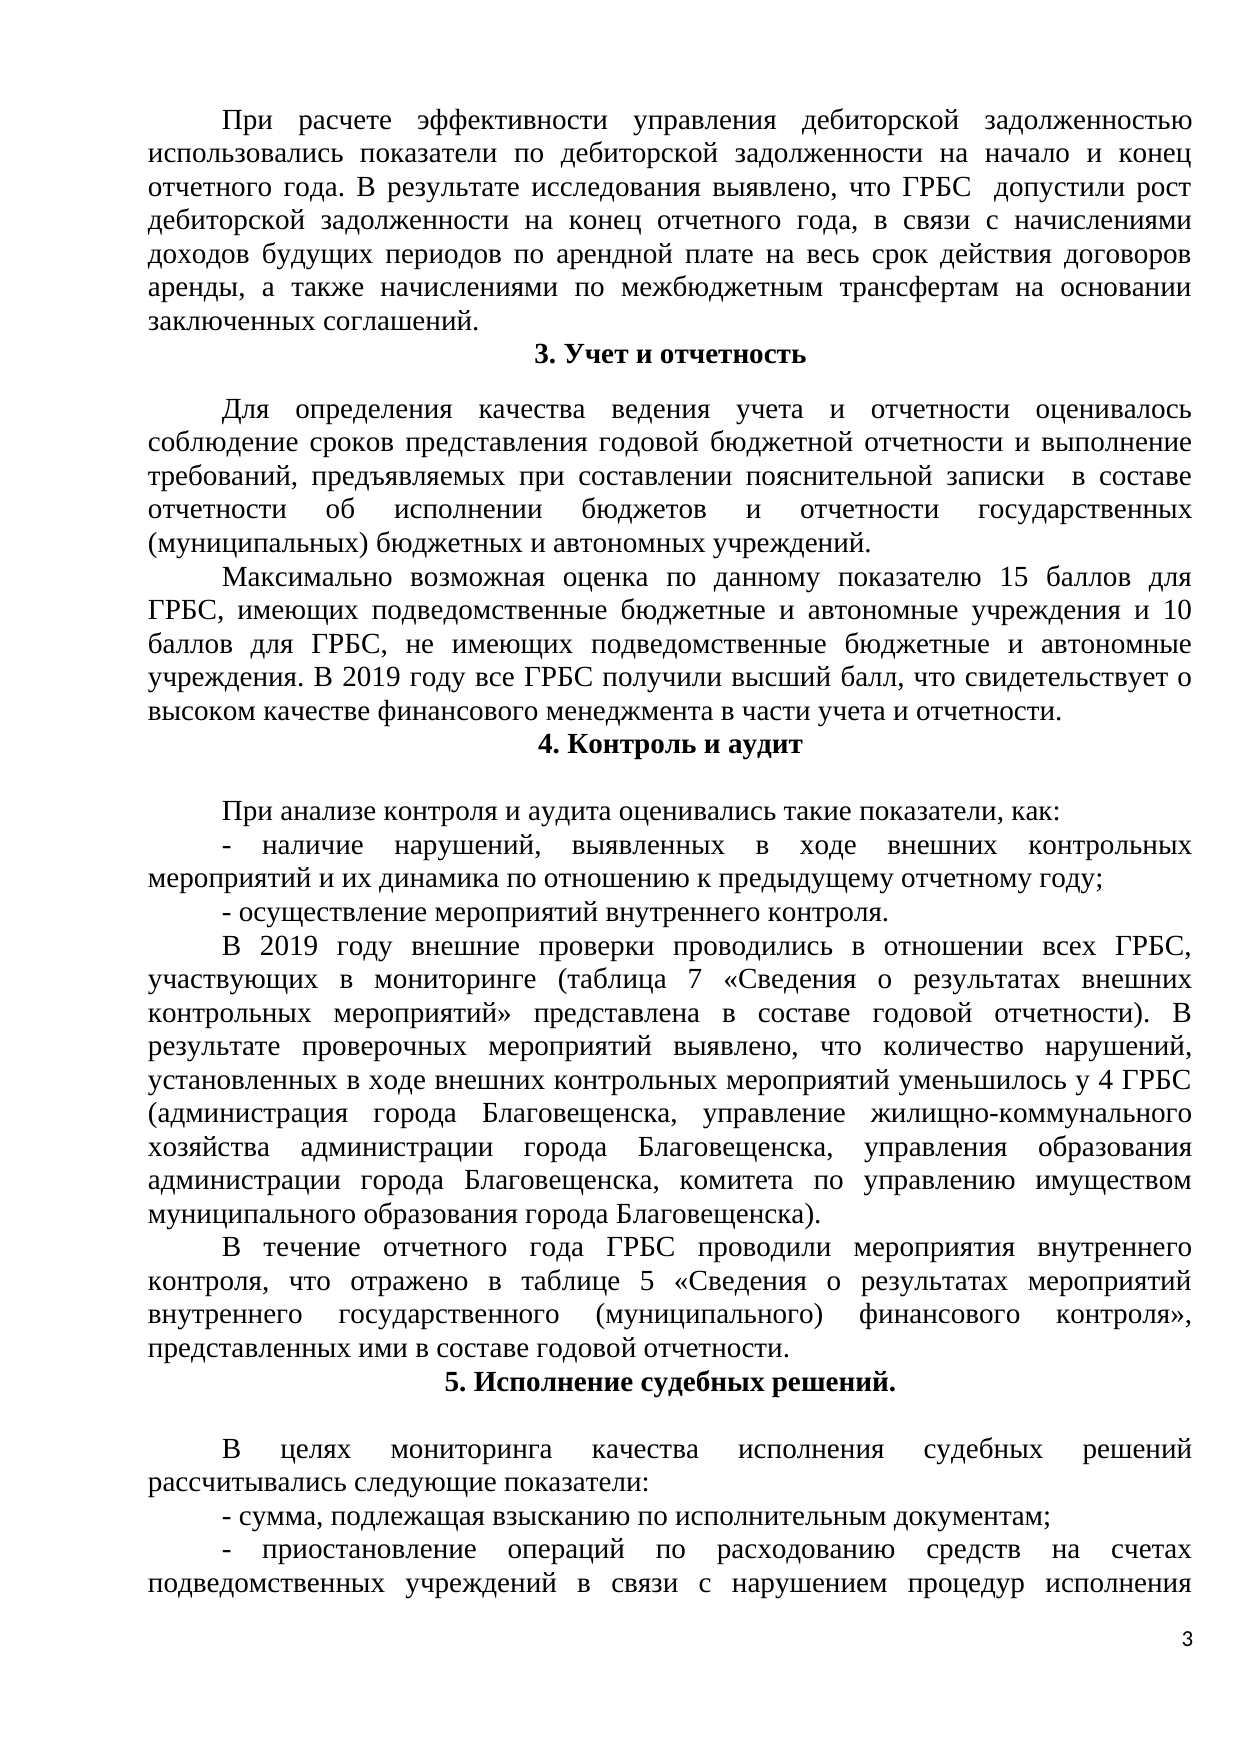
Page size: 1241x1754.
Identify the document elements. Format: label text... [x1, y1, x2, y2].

text 3. Учет и отчетность [148, 337, 1193, 370]
text При расчете эффективности управления дебиторской задолженностью использовались показатели по дебиторской задолженности на начало и конец отчетного года. В результате исследования выявлено, что ГРБС допустили рост дебиторской задолженности на конец отчетного года, в связи с начислениями доходов будущих периодов по арендной плате на весь срок действия договоров аренды, а также начислениями по межбюджетным трансфертам на основании заключенных соглашений. [148, 102, 1193, 337]
text Для определения качества ведения учета и отчетности оценивалось соблюдение сроков представления годовой бюджетной отчетности и выполнение требований, предъявляемых при составлении пояснительной записки в составе отчетности об исполнении бюджетов и отчетности государственных (муниципальных) бюджетных и автономных учреждений. [148, 391, 1193, 559]
text В течение отчетного года ГРБС проводили мероприятия внутреннего контроля, что отражено в таблице 5 «Сведения о результатах мероприятий внутреннего государственного (муниципального) финансового контроля», представленных ими в составе годовой отчетности. [148, 1229, 1193, 1364]
text 4. Контроль и аудит [148, 726, 1193, 760]
text 5. Исполнение судебных решений. [148, 1364, 1193, 1397]
text В 2019 году внешние проверки проводились в отношении всех ГРБС, участвующих в мониторинге (таблица 7 «Сведения о результатах внешних контрольных мероприятий» представлена в составе годовой отчетности). В результате проверочных мероприятий выявлено, что количество нарушений, установленных в ходе внешних контрольных мероприятий уменьшилось у 4 ГРБС (администрация города Благовещенска, управление жилищно-коммунального хозяйства администрации города Благовещенска, управления образования администрации города Благовещенска, комитета по управлению имуществом муниципального образования города Благовещенска). [148, 928, 1193, 1229]
text В целях мониторинга качества исполнения судебных решений рассчитывались следующие показатели: [148, 1431, 1193, 1498]
text - осуществление мероприятий внутреннего контроля. [148, 894, 1193, 928]
text При анализе контроля и аудита оценивались такие показатели, как: [148, 793, 1193, 827]
text - наличие нарушений, выявленных в ходе внешних контрольных мероприятий и их динамика по отношению к предыдущему отчетному году; [148, 827, 1193, 894]
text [148, 1531, 1193, 1598]
text Максимально возможная оценка по данному показателю 15 баллов для ГРБС, имеющих подведомственные бюджетные и автономные учреждения и 10 баллов для ГРБС, не имеющих подведомственные бюджетные и автономные учреждения. В 2019 году все ГРБС получили высший балл, что свидетельствует о высоком качестве финансового менеджмента в части учета и отчетности. [148, 559, 1193, 726]
text - сумма, подлежащая взысканию по исполнительным документам; [148, 1498, 1193, 1531]
